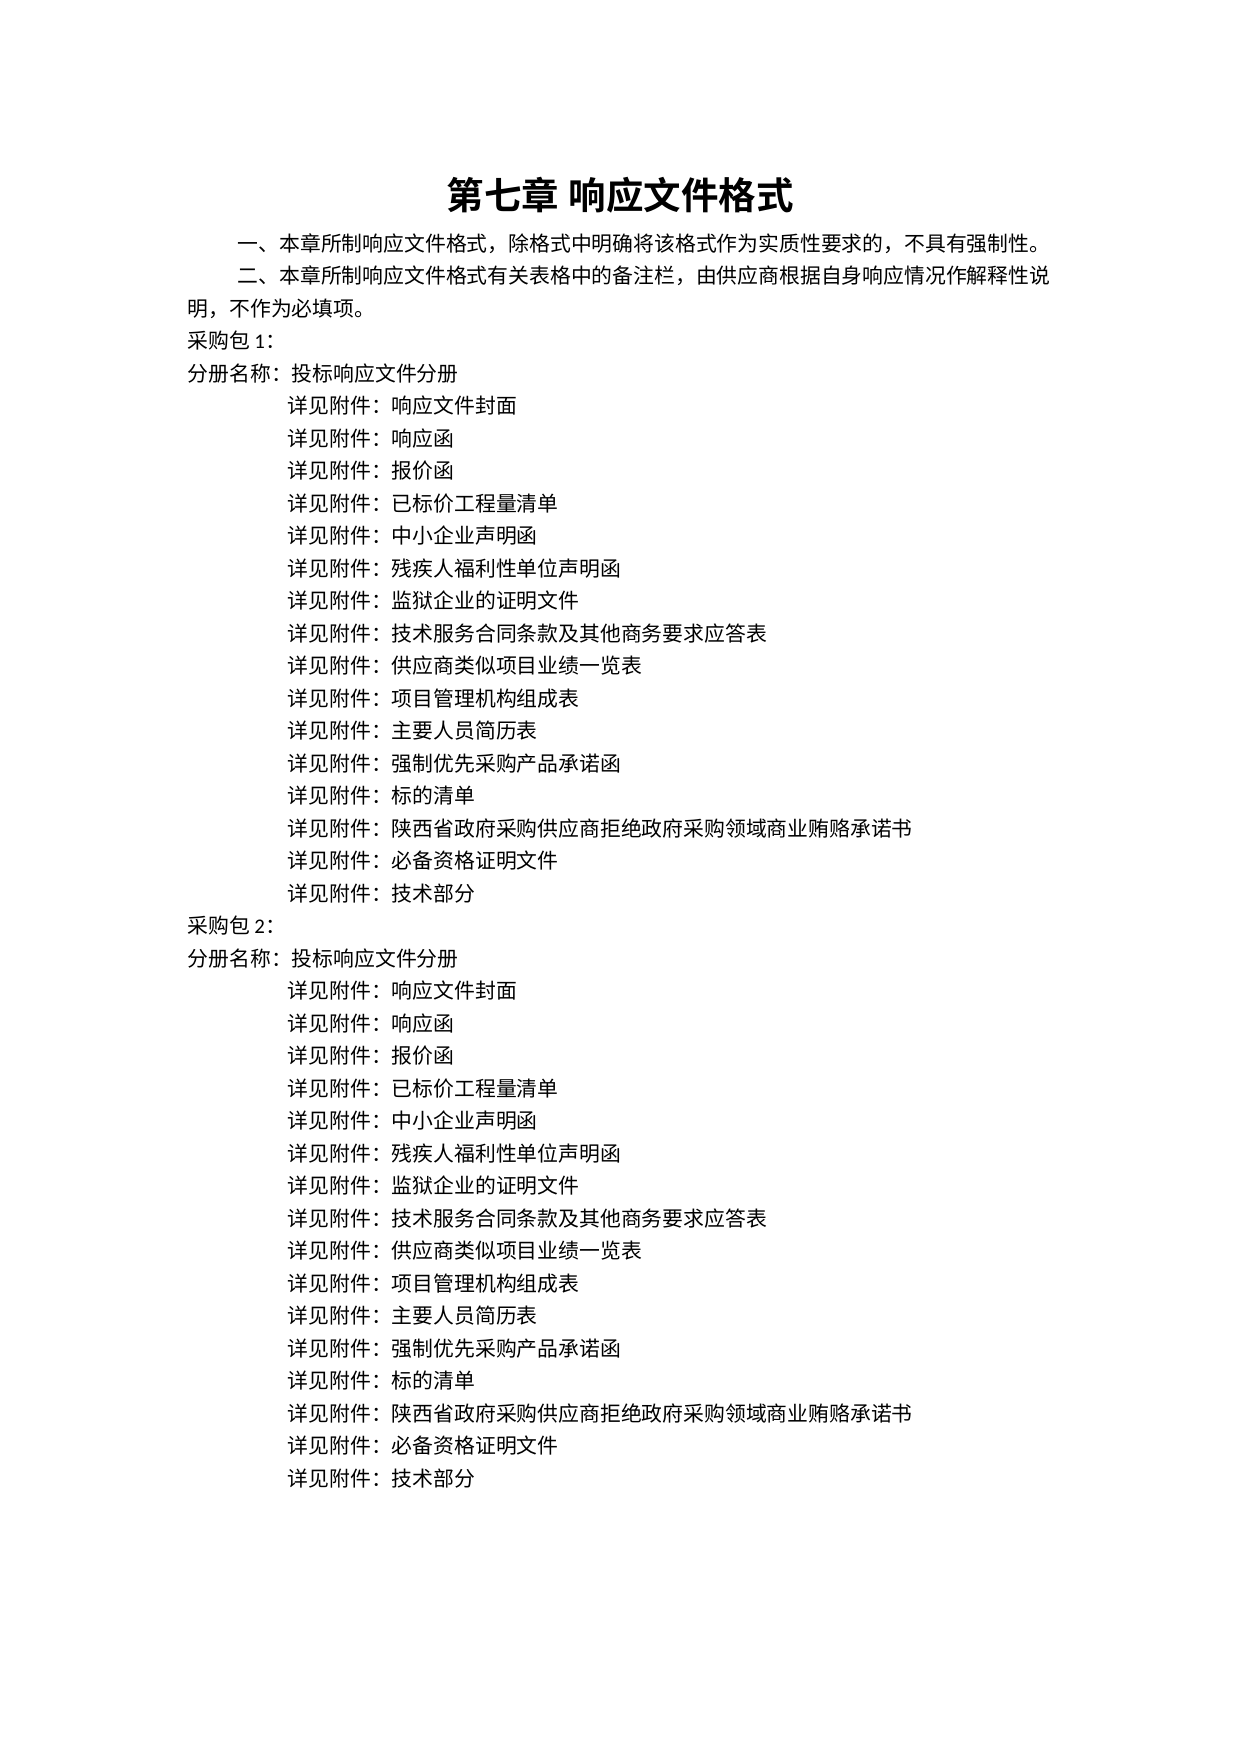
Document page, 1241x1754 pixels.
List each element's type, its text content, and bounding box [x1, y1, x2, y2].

text 分册名称：投标响应文件分册 [187, 942, 1053, 974]
text 详见附件：残疾人福利性单位声明函 [187, 552, 1053, 584]
text 一、本章所制响应文件格式，除格式中明确将该格式作为实质性要求的，不具有强制性。 [187, 227, 1053, 259]
text 详见附件：主要人员简历表 [187, 1299, 1053, 1332]
text 详见附件：技术部分 [187, 877, 1053, 909]
text 分册名称：投标响应文件分册 [187, 357, 1053, 389]
text 详见附件：响应文件封面 [187, 974, 1053, 1007]
text 详见附件：技术服务合同条款及其他商务要求应答表 [187, 617, 1053, 649]
text 详见附件：残疾人福利性单位声明函 [187, 1137, 1053, 1169]
text 详见附件：技术服务合同条款及其他商务要求应答表 [187, 1202, 1053, 1234]
text 详见附件：项目管理机构组成表 [187, 1267, 1053, 1299]
text 详见附件：必备资格证明文件 [187, 1429, 1053, 1462]
text 详见附件：供应商类似项目业绩一览表 [187, 1234, 1053, 1267]
text 详见附件：必备资格证明文件 [187, 844, 1053, 877]
text 详见附件：陕西省政府采购供应商拒绝政府采购领域商业贿赂承诺书 [187, 812, 1053, 844]
text 详见附件：响应函 [187, 422, 1053, 454]
text 详见附件：强制优先采购产品承诺函 [187, 1332, 1053, 1364]
text 详见附件：已标价工程量清单 [187, 487, 1053, 519]
text 二、本章所制响应文件格式有关表格中的备注栏，由供应商根据自身响应情况作解释性说明，不作为必填项。 [187, 259, 1053, 324]
text 详见附件：强制优先采购产品承诺函 [187, 747, 1053, 779]
text 详见附件：中小企业声明函 [187, 1104, 1053, 1137]
text 详见附件：已标价工程量清单 [187, 1072, 1053, 1104]
text 详见附件：监狱企业的证明文件 [187, 584, 1053, 617]
text 详见附件：报价函 [187, 1039, 1053, 1072]
text 采购包1： [187, 324, 1053, 357]
text 详见附件：供应商类似项目业绩一览表 [187, 649, 1053, 682]
text 详见附件：技术部分 [187, 1462, 1053, 1494]
text 详见附件：响应文件封面 [187, 389, 1053, 422]
text 详见附件：报价函 [187, 454, 1053, 487]
text 详见附件：监狱企业的证明文件 [187, 1169, 1053, 1202]
text 详见附件：陕西省政府采购供应商拒绝政府采购领域商业贿赂承诺书 [187, 1397, 1053, 1429]
text 采购包2： [187, 909, 1053, 942]
text 详见附件：响应函 [187, 1007, 1053, 1039]
text 详见附件：标的清单 [187, 1364, 1053, 1397]
text 详见附件：主要人员简历表 [187, 714, 1053, 747]
text 详见附件：项目管理机构组成表 [187, 682, 1053, 714]
text 第七章 响应文件格式 [187, 162, 1053, 227]
text 详见附件：标的清单 [187, 779, 1053, 812]
text 详见附件：中小企业声明函 [187, 519, 1053, 552]
